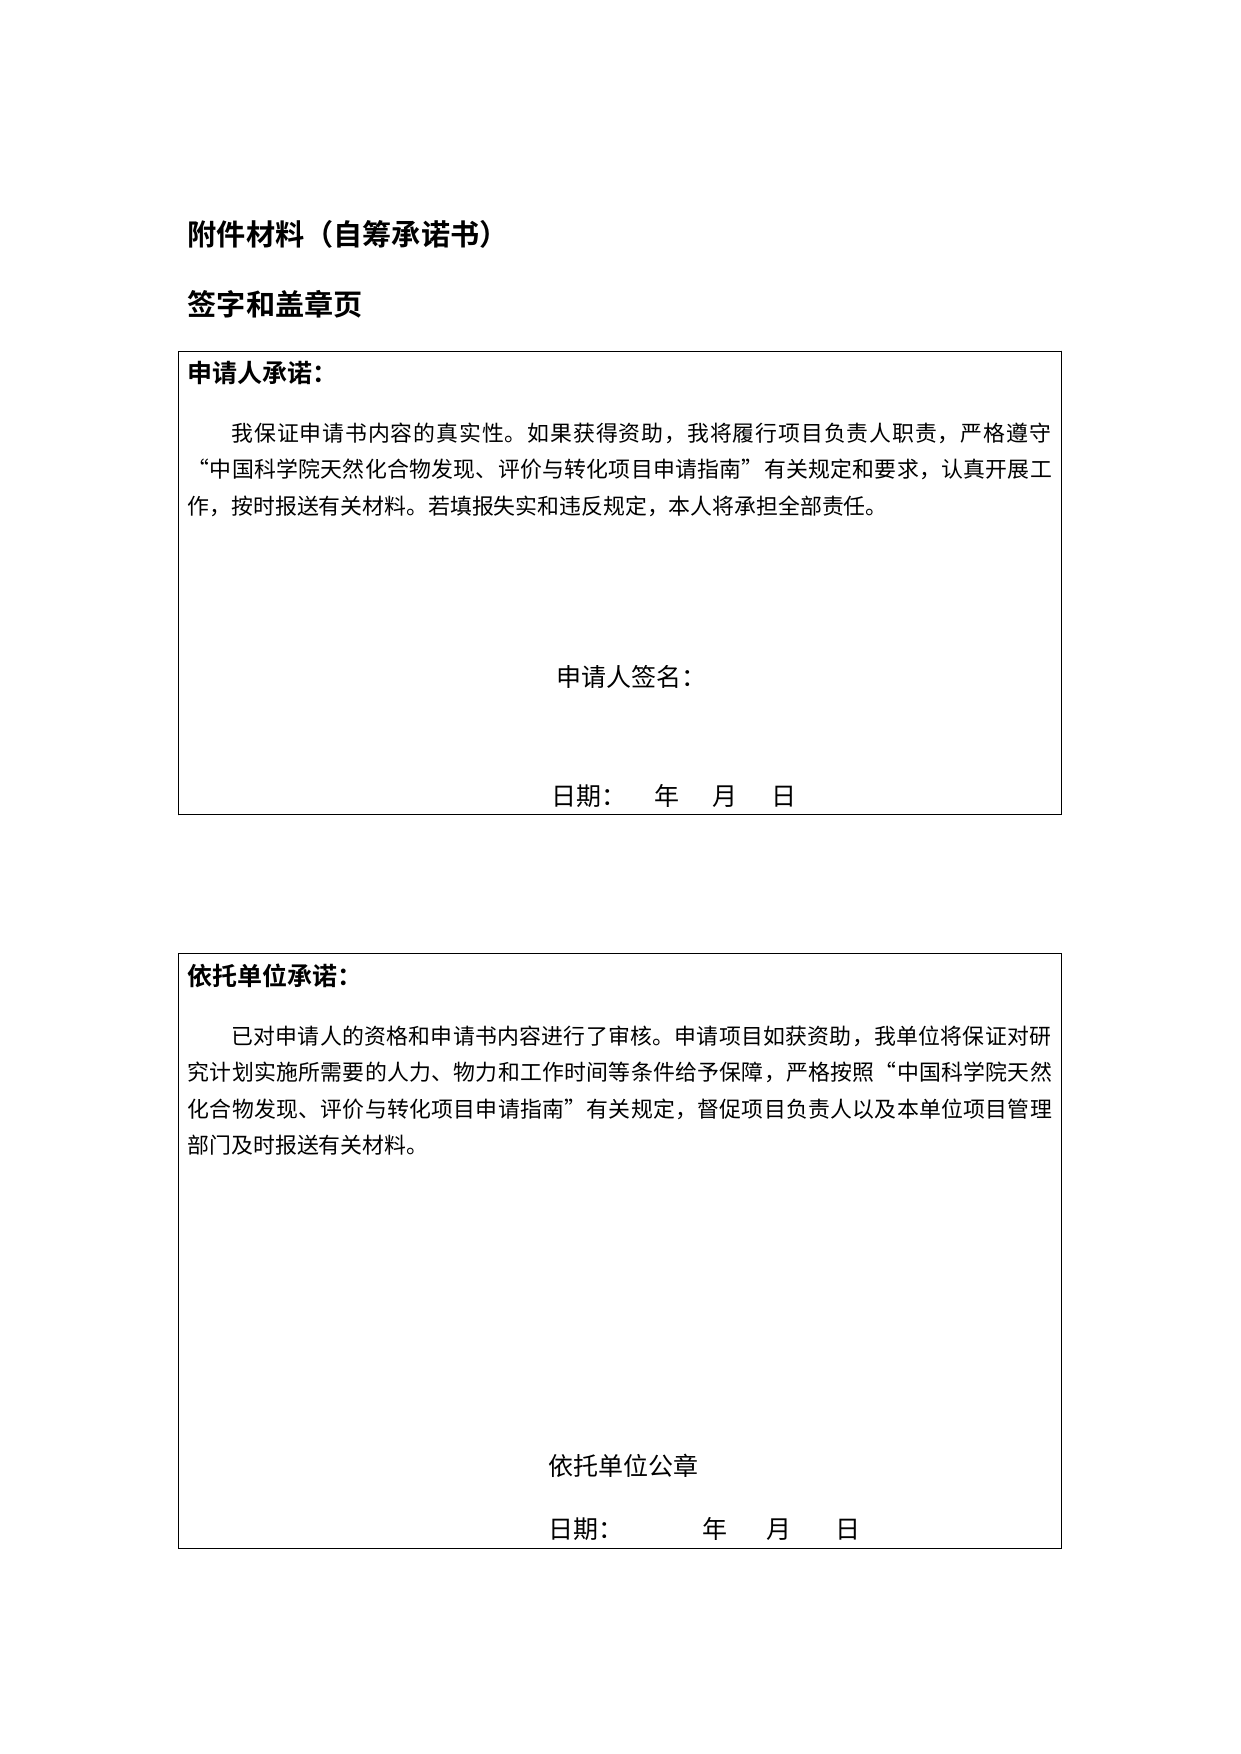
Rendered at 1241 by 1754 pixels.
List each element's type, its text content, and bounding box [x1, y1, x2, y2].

text 日期： 年 月 日 [179, 1506, 1061, 1548]
text 日期： 年 月 日 [179, 773, 1061, 814]
text 申请人签名： [179, 654, 1061, 694]
text 附件材料（自筹承诺书） [187, 212, 1053, 254]
text 依托单位承诺： [179, 954, 1061, 993]
text 依托单位公章 [179, 1444, 1061, 1483]
text 签字和盖章页 [187, 281, 1053, 323]
text 申请人承诺： [179, 352, 1061, 390]
text 已对申请人的资格和申请书内容进行了审核。申请项目如获资助，我单位将保证对研究计划实施所需要的人力、物力和工作时间等条件给予保障，严格按照“中国科学院天然化合物发现、评价与转化项目申请指南”有关规定，督促项目负责人以及本单位项目管理部门及时报送有关材料。 [179, 1016, 1061, 1160]
text 我保证申请书内容的真实性。如果获得资助，我将履行项目负责人职责，严格遵守“中国科学院天然化合物发现、评价与转化项目申请指南”有关规定和要求，认真开展工作，按时报送有关材料。若填报失实和违反规定，本人将承担全部责任。 [179, 413, 1061, 521]
